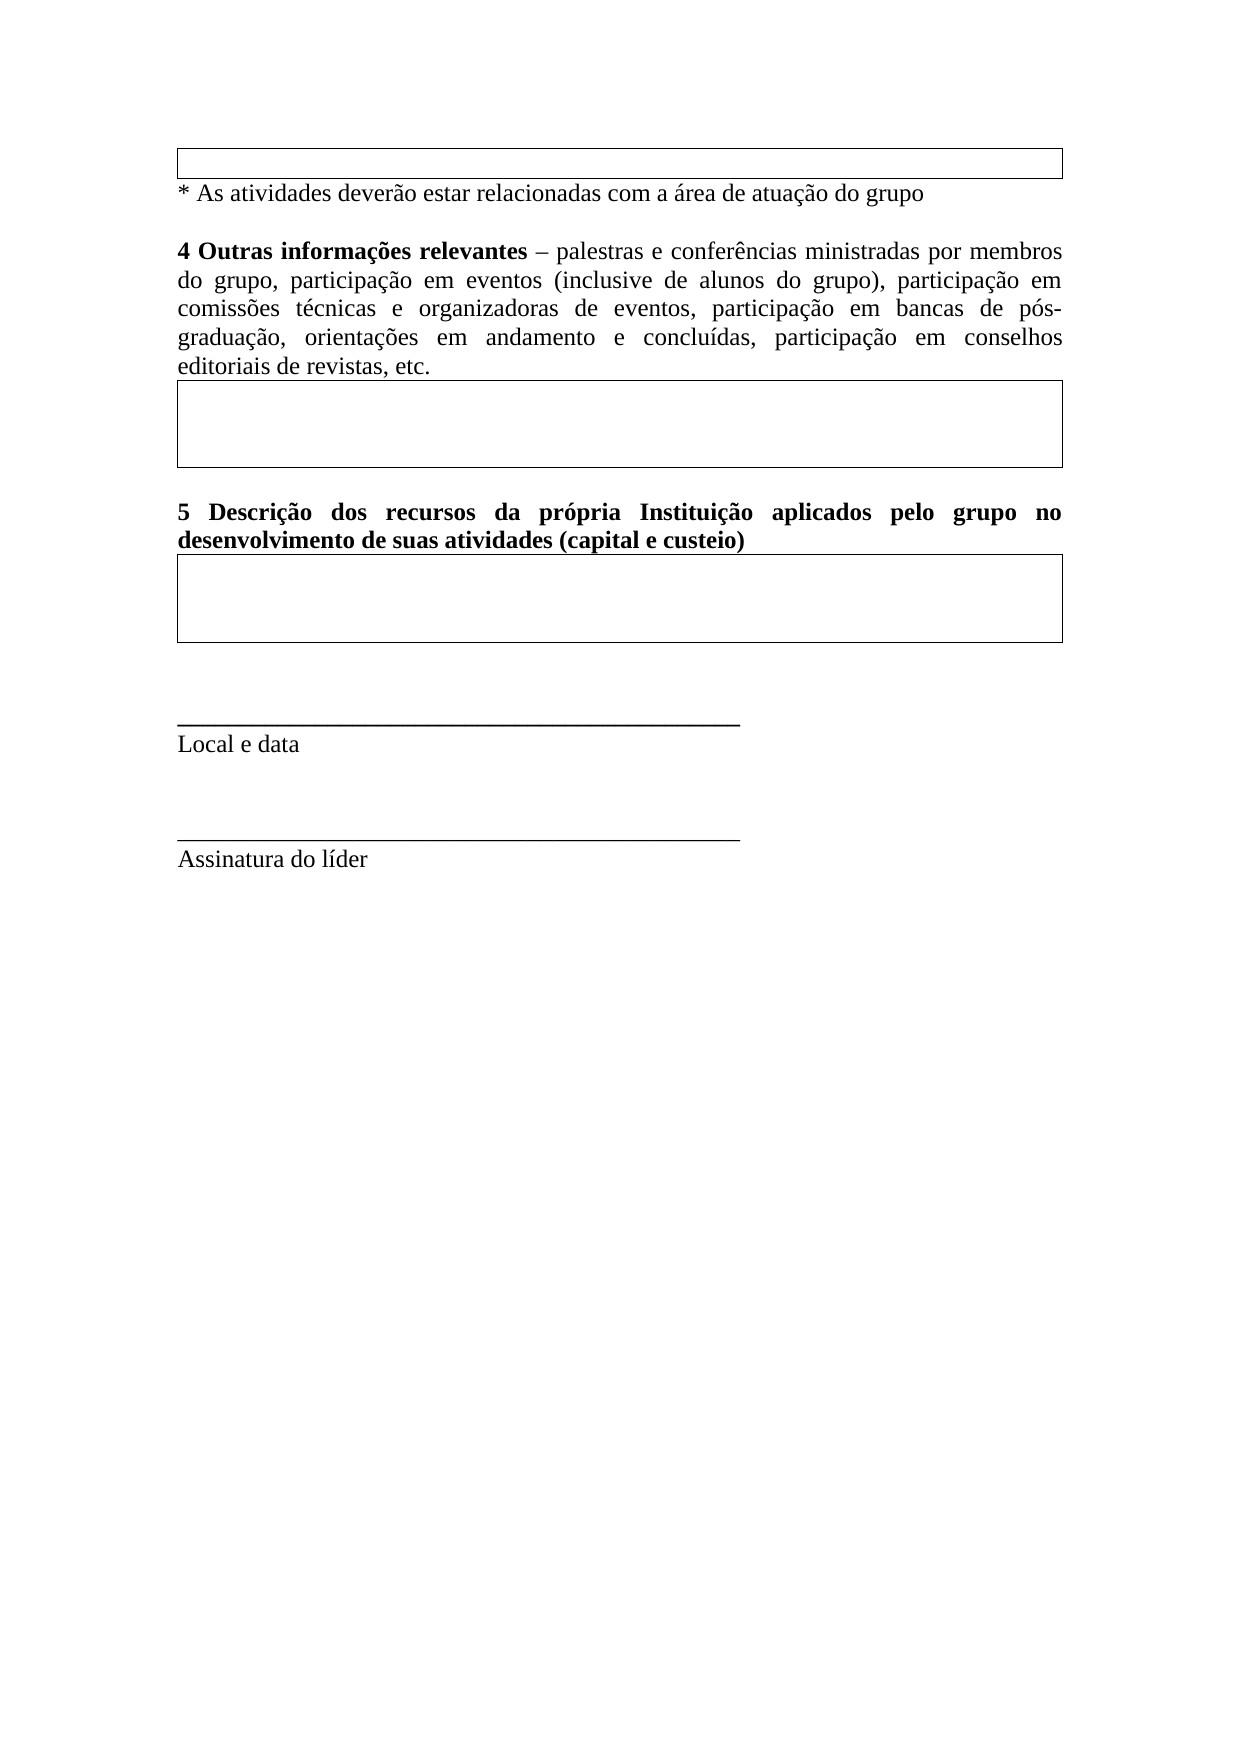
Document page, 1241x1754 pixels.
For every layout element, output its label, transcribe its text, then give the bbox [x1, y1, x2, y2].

table_header [178, 381, 1062, 467]
text Local e data [177, 729, 1063, 758]
text 4 Outras informações relevantes – palestras e conferências ministradas por membros do grupo, participação em eventos (inclusive de alunos do grupo), participação em comissões técnicas e organizadoras de eventos, participação em bancas de pós-graduação, orientações em andamento e concluídas, participação em conselhos editoriais de revistas, etc. [177, 236, 1063, 380]
table_header [178, 555, 1062, 642]
text _____________________________________________ [177, 815, 1063, 844]
text Assinatura do líder [177, 844, 1063, 873]
text * As atividades deverão estar relacionadas com a área de atuação do grupo [177, 179, 1063, 207]
text 5 Descrição dos recursos da própria Instituição aplicados pelo grupo no desenvolvimento de suas atividades (capital e custeio) [177, 497, 1063, 554]
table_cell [178, 149, 1062, 177]
text _____________________________________________ [177, 700, 1063, 729]
